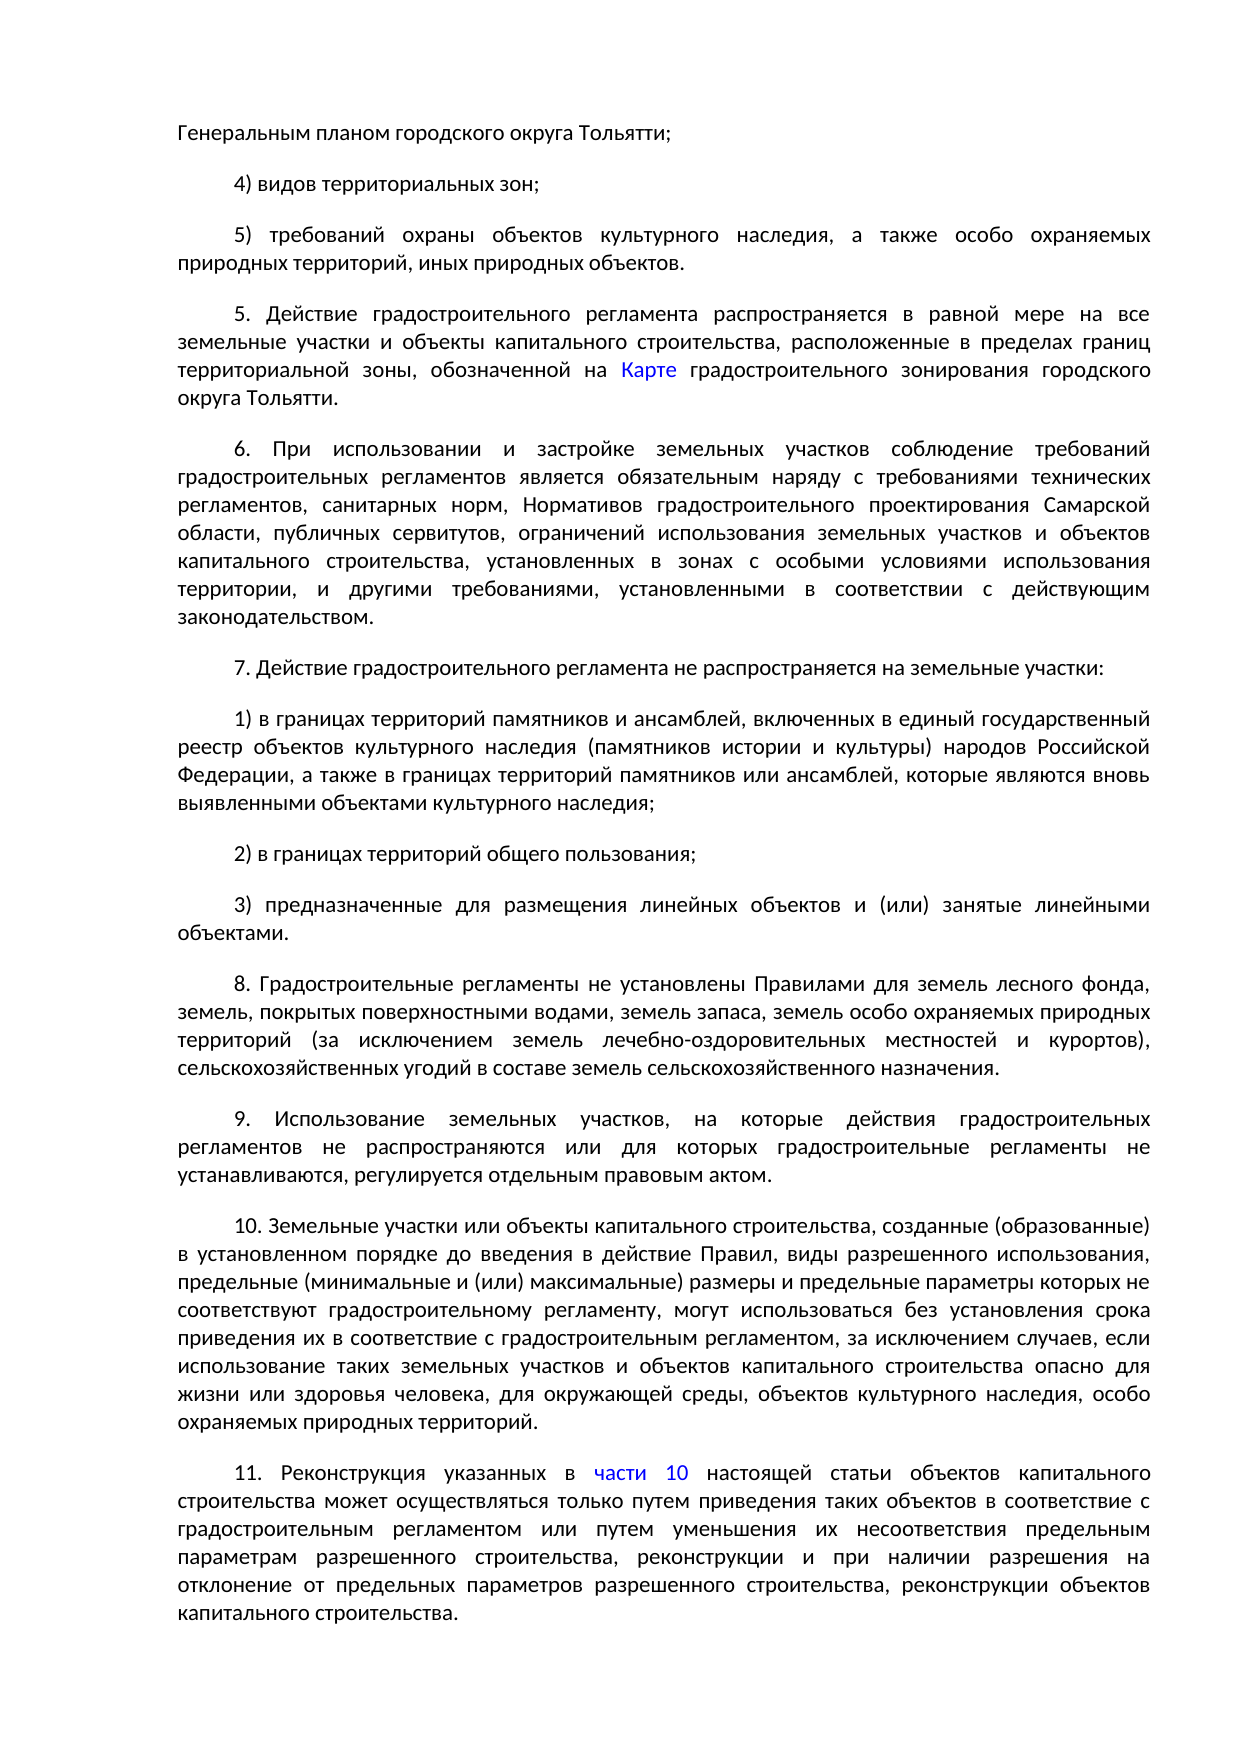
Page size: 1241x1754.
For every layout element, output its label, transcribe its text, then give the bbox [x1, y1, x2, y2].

text 3) предназначенные для размещения линейных объектов и (или) занятые линейными объектами. [177, 890, 1152, 946]
text 1) в границах территорий памятников и ансамблей, включенных в единый государственный реестр объектов культурного наследия (памятников истории и культуры) народов Российской Федерации, а также в границах территорий памятников или ансамблей, которые являются вновь выявленными объектами культурного наследия; [177, 704, 1152, 816]
text 5) требований охраны объектов культурного наследия, а также особо охраняемых природных территорий, иных природных объектов. [177, 220, 1152, 276]
text 11. Реконструкция указанных в части 10 настоящей статьи объектов капитального строительства может осуществляться только путем приведения таких объектов в соответствие с градостроительным регламентом или путем уменьшения их несоответствия предельным параметрам разрешенного строительства, реконструкции и при наличии разрешения на отклонение от предельных параметров разрешенного строительства, реконструкции объектов капитального строительства. [177, 1458, 1152, 1626]
text 5. Действие градостроительного регламента распространяется в равной мере на все земельные участки и объекты капитального строительства, расположенные в пределах границ территориальной зоны, обозначенной на Карте градостроительного зонирования городского округа Тольятти. [177, 299, 1152, 411]
text 6. При использовании и застройке земельных участков соблюдение требований градостроительных регламентов является обязательным наряду с требованиями технических регламентов, санитарных норм, Нормативов градостроительного проектирования Самарской области, публичных сервитутов, ограничений использования земельных участков и объектов капитального строительства, установленных в зонах с особыми условиями использования территории, и другими требованиями, установленными в соответствии с действующим законодательством. [177, 434, 1152, 630]
text 7. Действие градостроительного регламента не распространяется на земельные участки: [177, 653, 1152, 681]
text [177, 118, 1152, 146]
text 2) в границах территорий общего пользования; [177, 839, 1152, 867]
text 4) видов территориальных зон; [177, 169, 1152, 197]
text 9. Использование земельных участков, на которые действия градостроительных регламентов не распространяются или для которых градостроительные регламенты не устанавливаются, регулируется отдельным правовым актом. [177, 1104, 1152, 1188]
text 10. Земельные участки или объекты капитального строительства, созданные (образованные) в установленном порядке до введения в действие Правил, виды разрешенного использования, предельные (минимальные и (или) максимальные) размеры и предельные параметры которых не соответствуют градостроительному регламенту, могут использоваться без установления срока приведения их в соответствие с градостроительным регламентом, за исключением случаев, если использование таких земельных участков и объектов капитального строительства опасно для жизни или здоровья человека, для окружающей среды, объектов культурного наследия, особо охраняемых природных территорий. [177, 1211, 1152, 1435]
text 8. Градостроительные регламенты не установлены Правилами для земель лесного фонда, земель, покрытых поверхностными водами, земель запаса, земель особо охраняемых природных территорий (за исключением земель лечебно-оздоровительных местностей и курортов), сельскохозяйственных угодий в составе земель сельскохозяйственного назначения. [177, 969, 1152, 1081]
